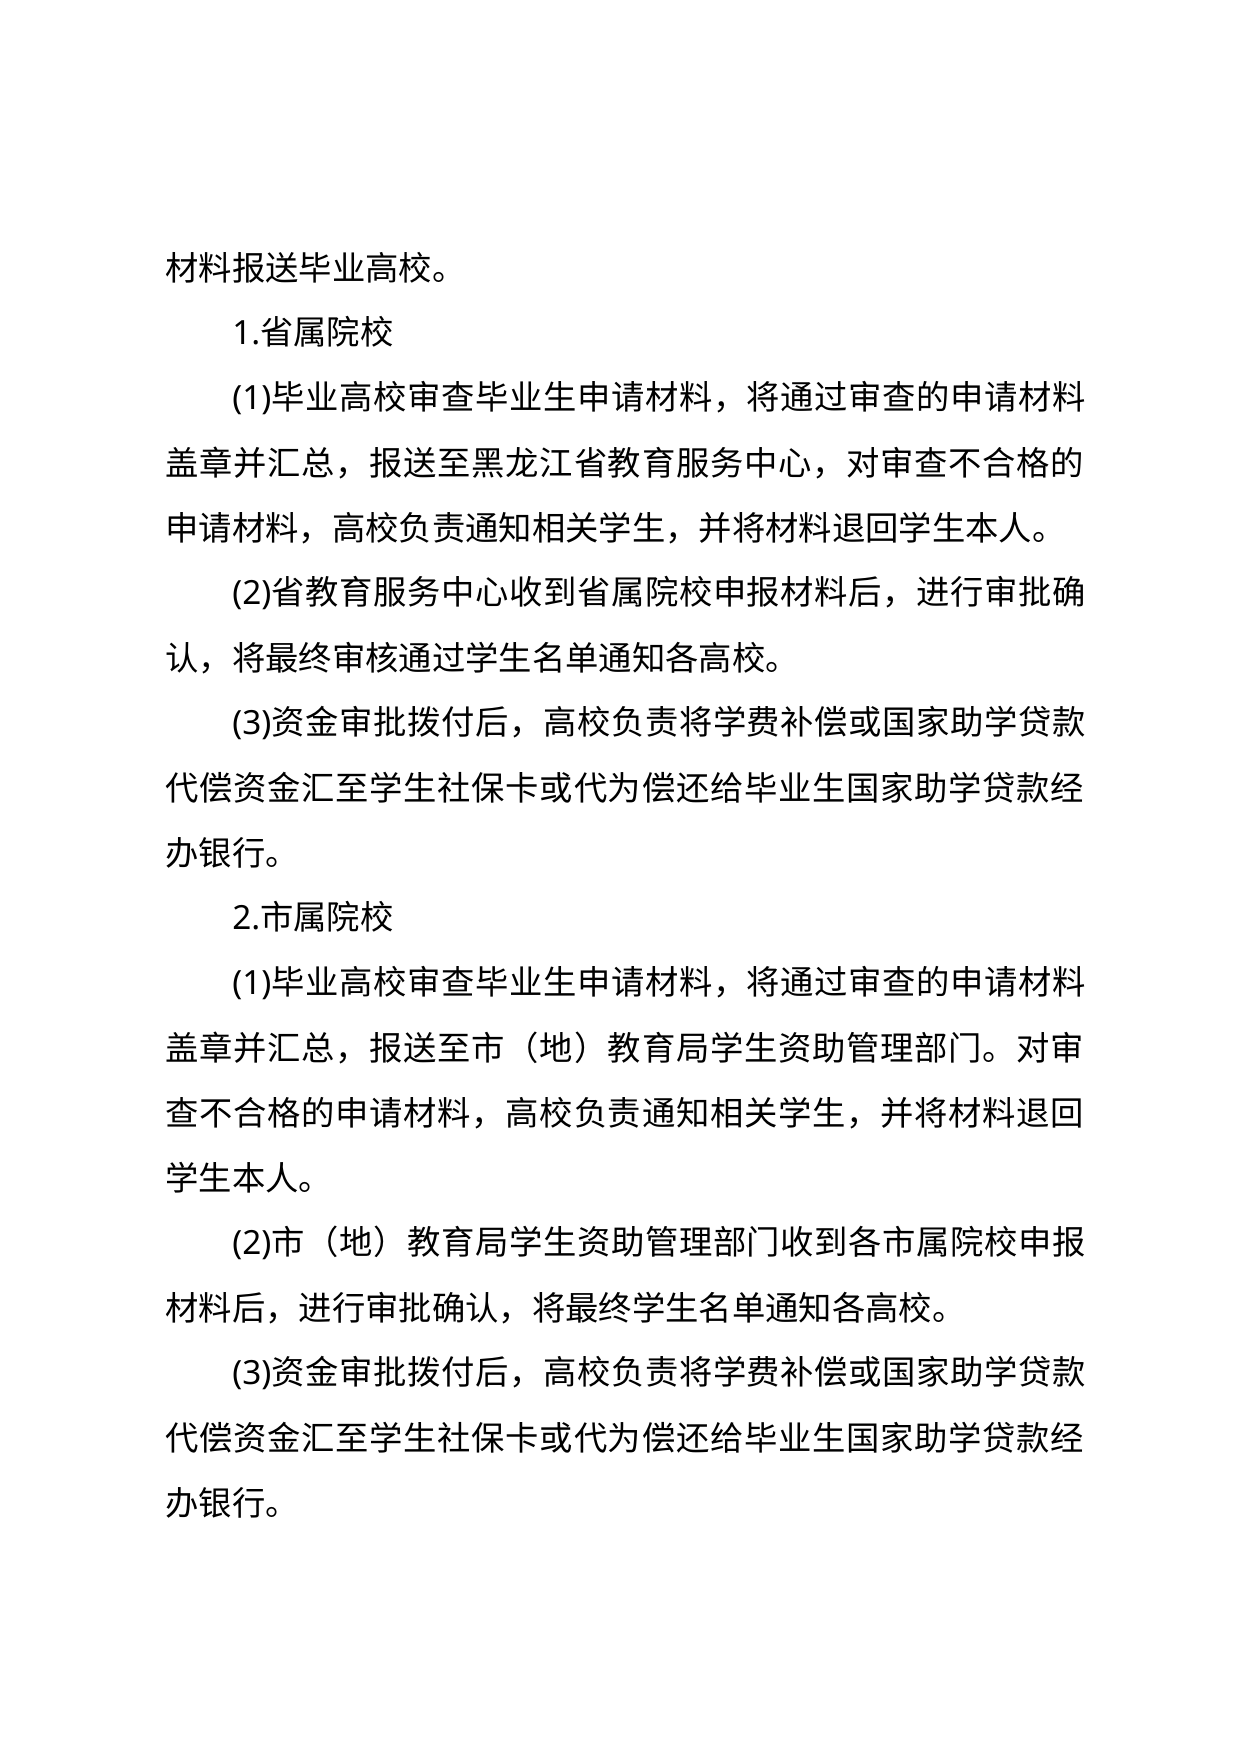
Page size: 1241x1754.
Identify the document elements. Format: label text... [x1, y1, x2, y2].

text 1.省属院校 [165, 298, 1087, 363]
text (2)省教育服务中心收到省属院校申报材料后，进行审批确认，将最终审核通过学生名单通知各高校。 [165, 558, 1087, 688]
text (3)资金审批拨付后，高校负责将学费补偿或国家助学贷款代偿资金汇至学生社保卡或代为偿还给毕业生国家助学贷款经办银行。 [165, 688, 1087, 883]
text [165, 233, 1087, 298]
text 2.市属院校 [165, 883, 1087, 948]
text (1)毕业高校审查毕业生申请材料，将通过审查的申请材料盖章并汇总，报送至黑龙江省教育服务中心，对审查不合格的申请材料，高校负责通知相关学生，并将材料退回学生本人。 [165, 363, 1087, 558]
text (1)毕业高校审查毕业生申请材料，将通过审查的申请材料盖章并汇总，报送至市（地）教育局学生资助管理部门。对审查不合格的申请材料，高校负责通知相关学生，并将材料退回学生本人。 [165, 948, 1087, 1208]
text (3)资金审批拨付后，高校负责将学费补偿或国家助学贷款代偿资金汇至学生社保卡或代为偿还给毕业生国家助学贷款经办银行。 [165, 1338, 1087, 1533]
text (2)市（地）教育局学生资助管理部门收到各市属院校申报材料后，进行审批确认，将最终学生名单通知各高校。 [165, 1208, 1087, 1338]
